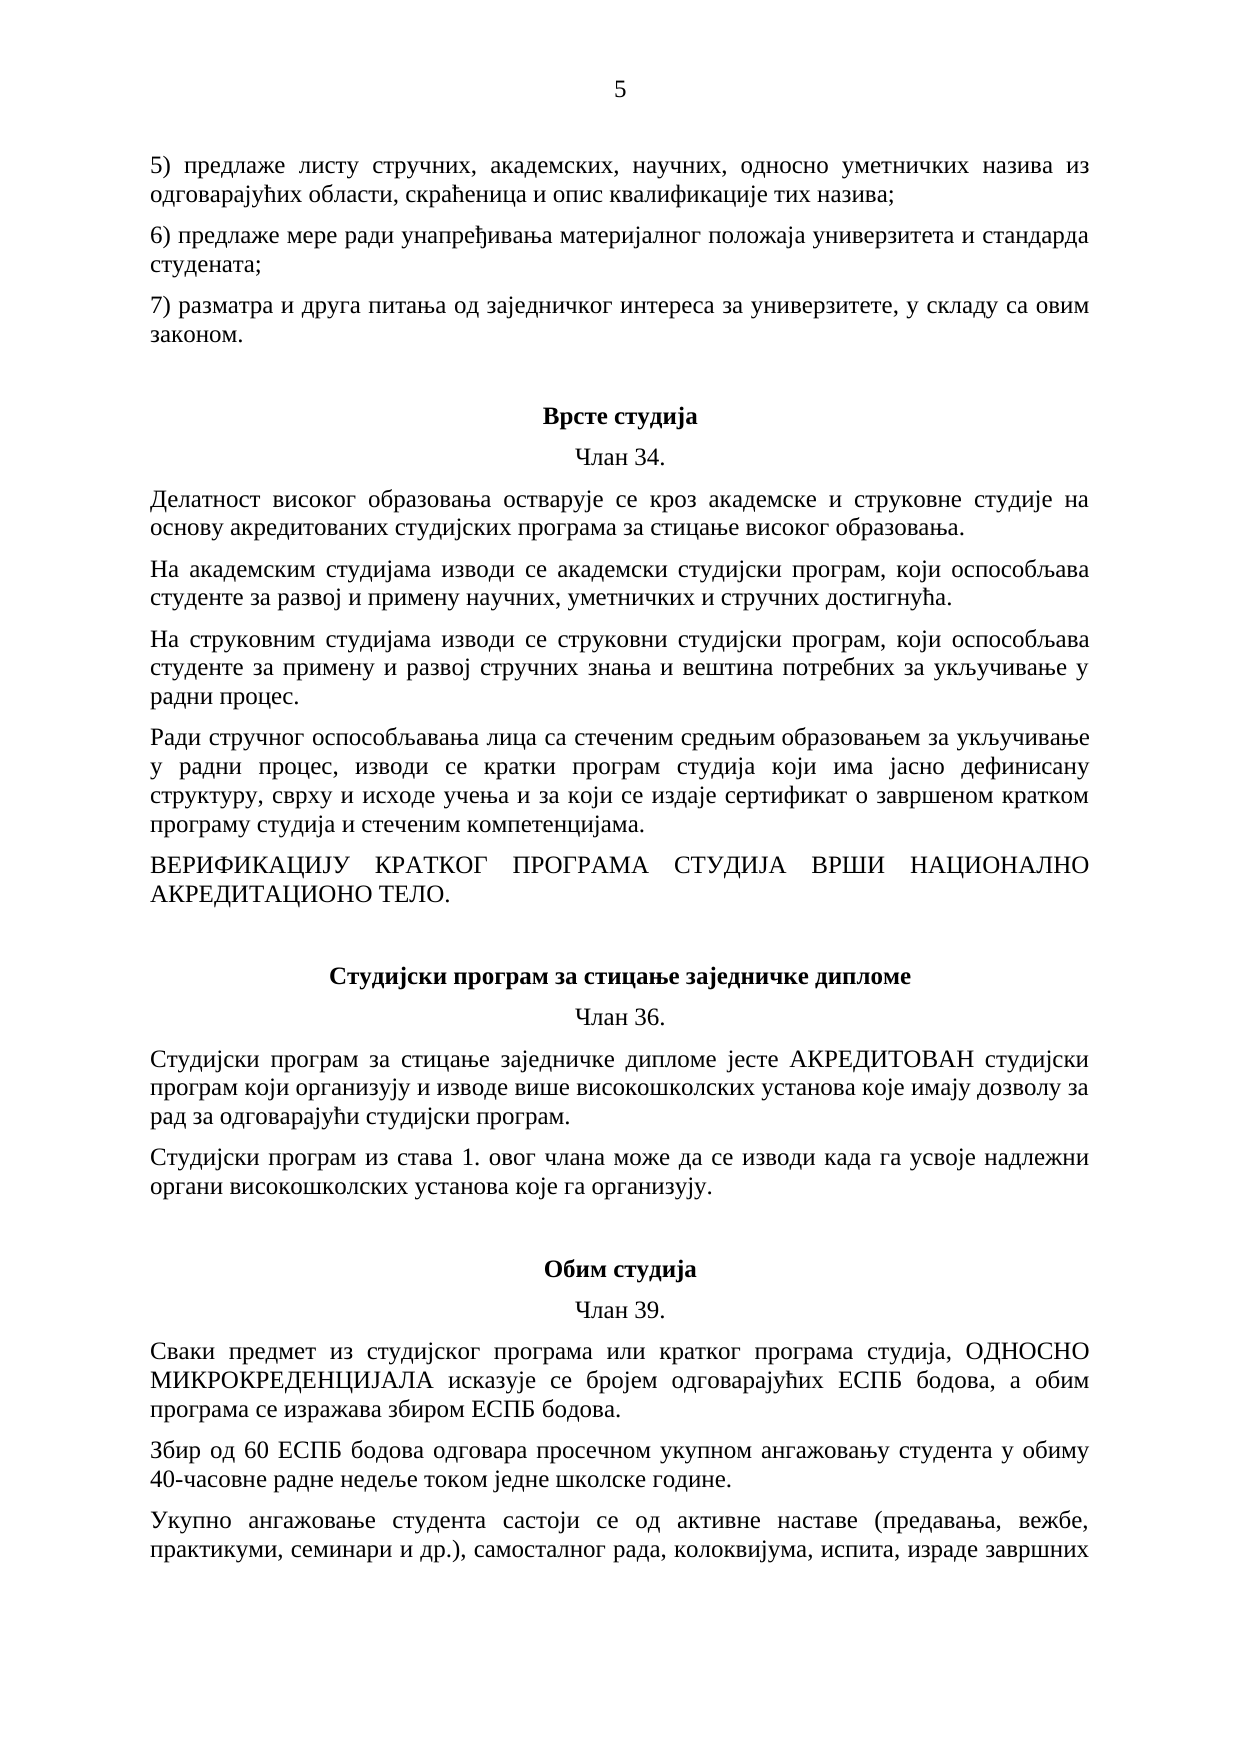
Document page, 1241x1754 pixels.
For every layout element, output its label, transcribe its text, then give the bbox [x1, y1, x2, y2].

text 6) предлаже мере ради унапређивања материјалног положаја универзитета и стандарда студената; [150, 220, 1090, 277]
text Делатност високог образовања остварује се кроз академске и струковне студије на основу акредитованих студијских програма за стицање високог образовања. [150, 484, 1090, 541]
text 7) разматра и друга питања од заједничког интереса за универзитете, у складу са овим законом. [150, 290, 1090, 347]
text Студијски програм из става 1. овог члана може да се изводи када га усвоје надлежни органи високошколских установа које га организују. [150, 1142, 1090, 1200]
text Студијски програм за стицање заједничке дипломе [150, 961, 1090, 990]
text Врсте студија [150, 401, 1090, 430]
text Члан 36. [150, 1002, 1090, 1031]
text 5) предлаже листу стручних, академских, научних, односно уметничких назива из одговарајућих области, скраћеница и опис квалификације тих назива; [150, 150, 1090, 207]
text Сваки предмет из студијског програма или кратког програма студија, ОДНОСНО МИКРОКРЕДЕНЦИЈАЛА исказује се бројем одговарајућих ЕСПБ бодова, а обим програма се изражава збиром ЕСПБ бодова. [150, 1336, 1090, 1422]
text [150, 1505, 1090, 1562]
text Ради стручног оспособљавања лица са стеченим средњим образовањем за укључивање у радни процес, изводи се кратки програм студија који има јасно дефинисану структуру, сврху и исходе учења и за који се издаје сертификат о завршеном кратком програму студија и стеченим компетенцијама. [150, 722, 1090, 837]
text Збир од 60 ЕСПБ бодова одговара просечном укупном ангажовању студента у обиму 40-часовне радне недеље током једне школске године. [150, 1435, 1090, 1492]
text Обим студија [150, 1254, 1090, 1282]
text ВЕРИФИКАЦИЈУ КРАТКОГ ПРОГРАМА СТУДИЈА ВРШИ НАЦИОНАЛНО АКРЕДИТАЦИОНО ТЕЛО. [150, 850, 1090, 907]
text На струковним студијама изводи се струковни студијски програм, који оспособљава студенте за примену и развој стручних знања и вештина потребних за укључивање у радни процес. [150, 624, 1090, 710]
text На академским студијама изводи се академски студијски програм, који оспособљава студенте за развој и примену научних, уметничких и стручних достигнућа. [150, 554, 1090, 611]
text Члан 34. [150, 442, 1090, 471]
text Студијски програм за стицање заједничке дипломе јесте АКРЕДИТОВАН студијски програм који организују и изводе више високошколских установа које имају дозволу за рад за одговарајући студијски програм. [150, 1044, 1090, 1130]
text Члан 39. [150, 1295, 1090, 1324]
